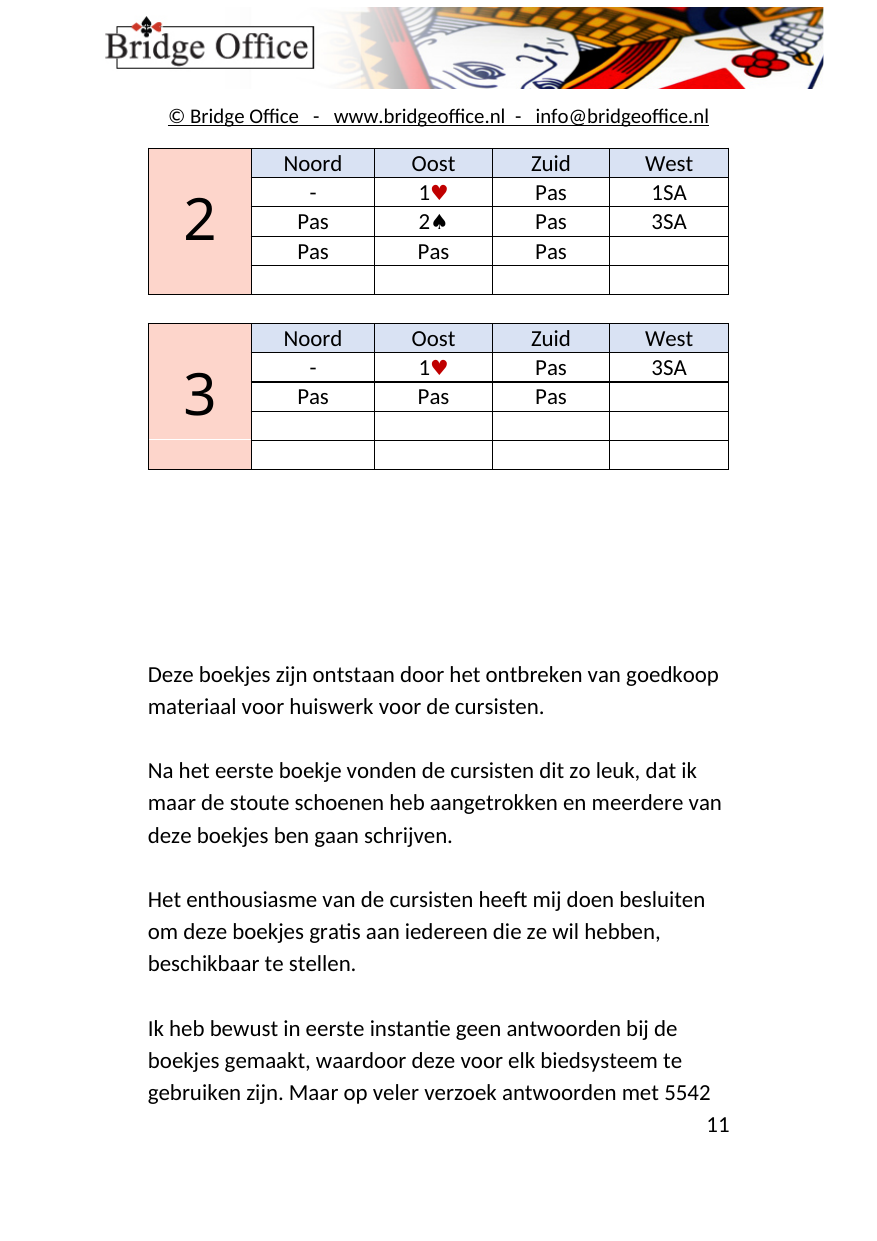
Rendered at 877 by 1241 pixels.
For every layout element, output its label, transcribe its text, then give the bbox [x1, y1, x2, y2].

table_cell 3SA [610, 353, 728, 381]
table_cell [252, 266, 374, 294]
table_cell Pas [493, 353, 609, 381]
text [148, 660, 729, 1106]
table_cell Pas [252, 237, 374, 265]
table_cell Pas [252, 383, 374, 411]
table_cell 1♥ [375, 353, 492, 381]
table_cell [610, 383, 728, 411]
table_cell [493, 266, 609, 294]
table_cell 1♥ [375, 178, 492, 206]
table_cell 2♠ [375, 207, 492, 236]
table_header [149, 149, 251, 177]
table_cell [610, 412, 728, 439]
table_cell Pas [252, 207, 374, 236]
table_cell [375, 266, 492, 294]
table_header Zuid [493, 324, 609, 352]
table_cell Pas [375, 237, 492, 265]
table_cell [610, 441, 728, 469]
table_cell [375, 441, 492, 469]
table_header Oost [375, 324, 492, 352]
table_cell 3 [149, 352, 251, 439]
table_header Oost [375, 149, 492, 177]
table_cell Pas [493, 237, 609, 265]
table_cell Pas [493, 383, 609, 411]
table_cell - [252, 178, 374, 206]
table_cell [149, 440, 251, 469]
table_header Zuid [493, 149, 609, 177]
table_cell Pas [375, 383, 492, 411]
table_cell 2 [149, 177, 251, 265]
table_cell 3SA [610, 207, 728, 236]
table_header West [610, 324, 728, 352]
table_cell [149, 265, 251, 294]
table_cell [610, 266, 728, 294]
table_cell [252, 441, 374, 469]
table_cell Pas [493, 207, 609, 236]
table_cell [252, 412, 374, 439]
table_cell [610, 237, 728, 265]
table_header [149, 324, 251, 352]
table_cell [493, 441, 609, 469]
table_cell [375, 412, 492, 439]
table_cell Pas [493, 178, 609, 206]
table_cell - [252, 353, 374, 381]
table_cell 1SA [610, 178, 728, 206]
table_header Noord [252, 324, 374, 352]
table_header West [610, 149, 728, 177]
picture [78, 7, 824, 89]
table_cell [493, 412, 609, 439]
table_header Noord [252, 149, 374, 177]
